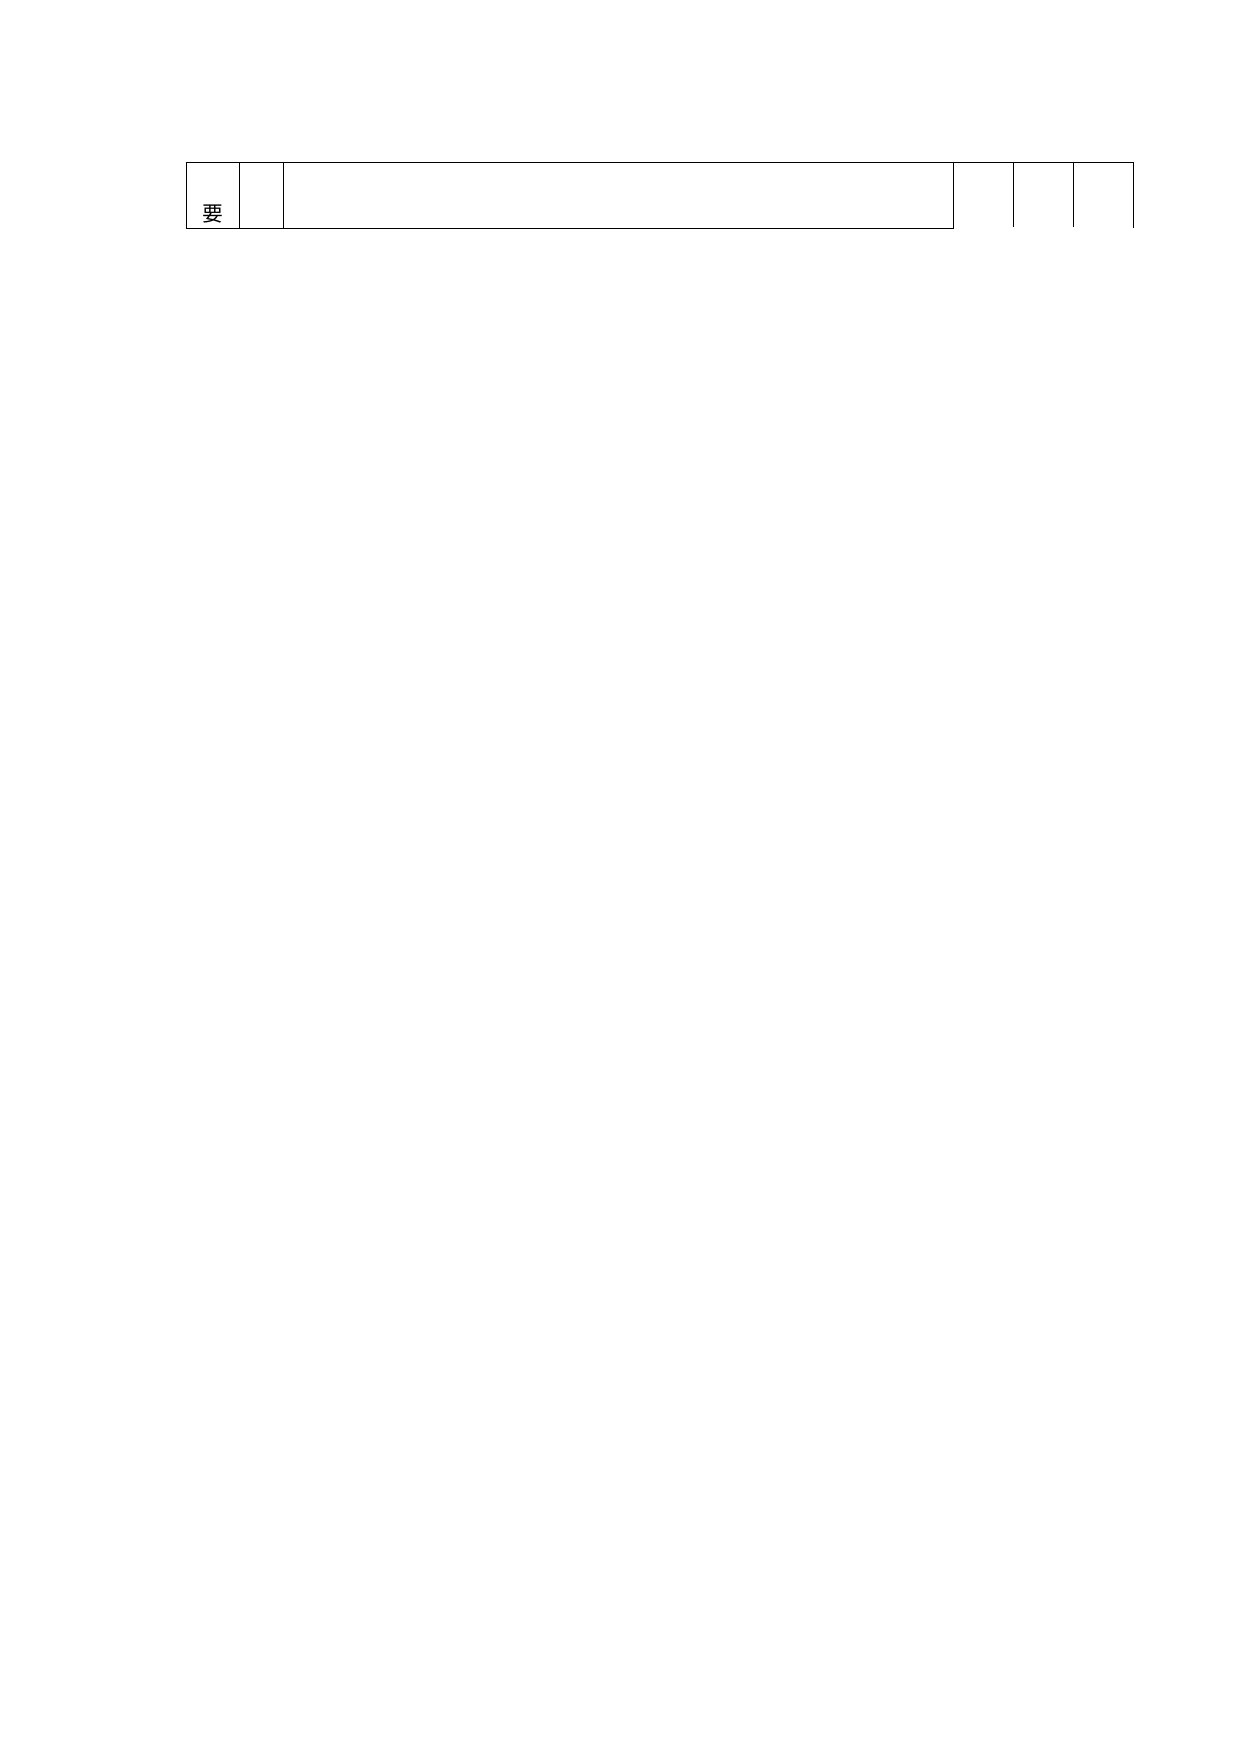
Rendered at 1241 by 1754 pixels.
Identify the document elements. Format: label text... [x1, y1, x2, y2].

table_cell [284, 163, 953, 228]
table_cell 2 [240, 163, 283, 228]
